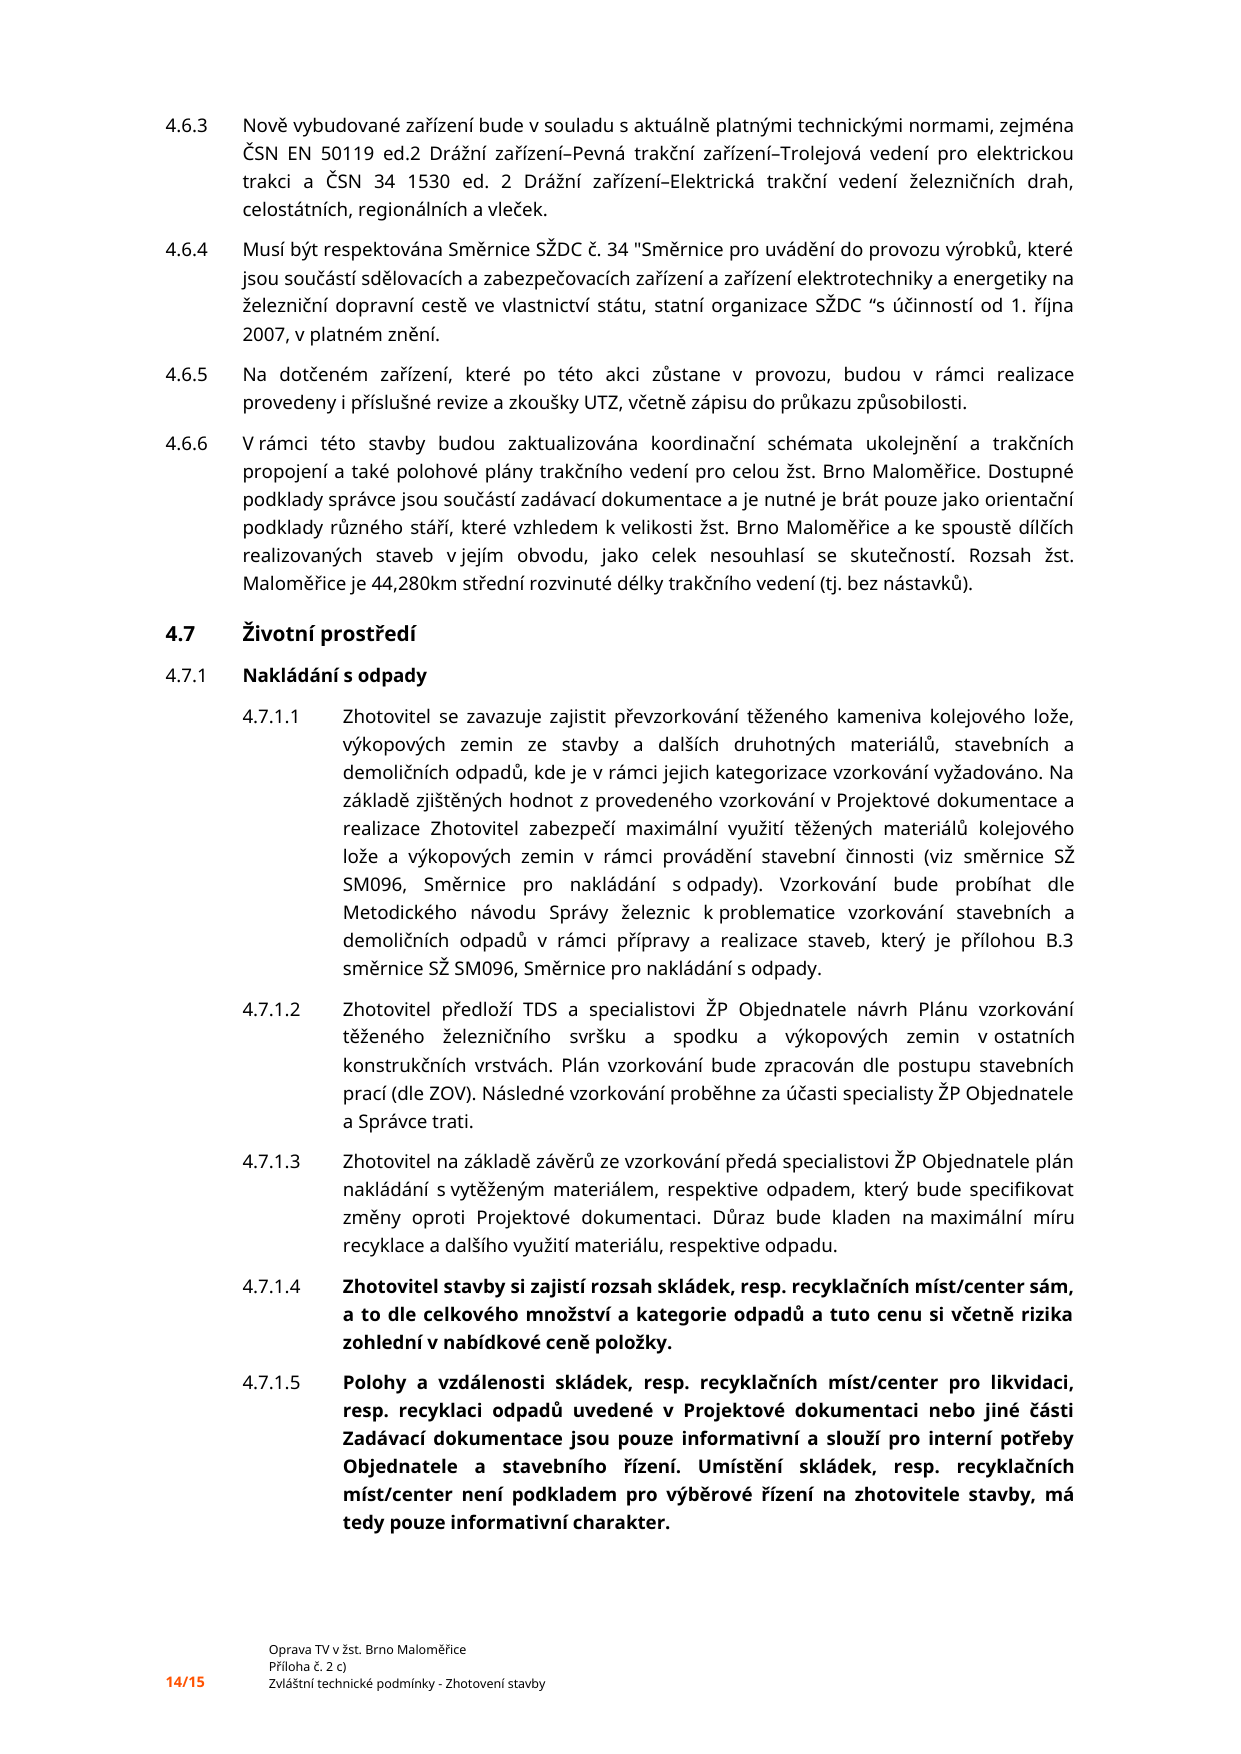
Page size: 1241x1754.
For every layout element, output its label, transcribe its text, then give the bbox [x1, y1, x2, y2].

text Nově vybudované zařízení bude v souladu s aktuálně platnými technickými normami, zejména ČSN EN 50119 ed.2 Drážní zařízení–Pevná trakční zařízení–Trolejová vedení pro elektrickou trakci a ČSN 34 1530 ed. 2 Drážní zařízení–Elektrická trakční vedení železničních drah, celostátních, regionálních a vleček. [165, 112, 1075, 222]
text Zhotovitel stavby si zajistí rozsah skládek, resp. recyklačních míst/center sám, a to dle celkového množství a kategorie odpadů a tuto cenu si včetně rizika zohlední v nabídkové ceně položky. [242, 1273, 1075, 1354]
text Zhotovitel se zavazuje zajistit převzorkování těženého kameniva kolejového lože, výkopových zemin ze stavby a dalších druhotných materiálů, stavebních a demoličních odpadů, kde je v rámci jejich kategorizace vzorkování vyžadováno. Na základě zjištěných hodnot z provedeného vzorkování v Projektové dokumentace a realizace Zhotovitel zabezpečí maximální využití těžených materiálů kolejového lože a výkopových zemin v rámci provádění stavební činnosti (viz směrnice SŽ SM096, Směrnice pro nakládání s odpady). Vzorkování bude probíhat dle Metodického návodu Správy železnic k problematice vzorkování stavebních a demoličních odpadů v rámci přípravy a realizace staveb, který je přílohou B.3 směrnice SŽ SM096, Směrnice pro nakládání s odpady. [242, 703, 1075, 981]
text Polohy a vzdálenosti skládek, resp. recyklačních míst/center pro likvidaci, resp. recyklaci odpadů uvedené v Projektové dokumentaci nebo jiné části Zadávací dokumentace jsou pouze informativní a slouží pro interní potřeby Objednatele a stavebního řízení. Umístění skládek, resp. recyklačních míst/center není podkladem pro výběrové řízení na zhotovitele stavby, má tedy pouze informativní charakter. [242, 1369, 1075, 1535]
text Zhotovitel na základě závěrů ze vzorkování předá specialistovi ŽP Objednatele plán nakládání s vytěženým materiálem, respektive odpadem, který bude specifikovat změny oproti Projektové dokumentaci. Důraz bude kladen na maximální míru recyklace a dalšího využití materiálu, respektive odpadu. [242, 1148, 1075, 1258]
text Životní prostředí [165, 619, 1075, 647]
text V rámci této stavby budou zaktualizována koordinační schémata ukolejnění a trakčních propojení a také polohové plány trakčního vedení pro celou žst. Brno Maloměřice. Dostupné podklady správce jsou součástí zadávací dokumentace a je nutné je brát pouze jako orientační podklady různého stáří, které vzhledem k velikosti žst. Brno Maloměřice a ke spoustě dílčích realizovaných staveb v jejím obvodu, jako celek nesouhlasí se skutečností. Rozsah žst. Maloměřice je 44,280km střední rozvinuté délky trakčního vedení (tj. bez nástavků). [165, 430, 1075, 596]
text Musí být respektována Směrnice SŽDC č. 34 "Směrnice pro uvádění do provozu výrobků, které jsou součástí sdělovacích a zabezpečovacích zařízení a zařízení elektrotechniky a energetiky na železniční dopravní cestě ve vlastnictví státu, statní organizace SŽDC “s účinností od 1. října 2007, v platném znění. [165, 237, 1075, 346]
text Nakládání s odpady [165, 663, 1075, 688]
text Zhotovitel předloží TDS a specialistovi ŽP Objednatele návrh Plánu vzorkování těženého železničního svršku a spodku a výkopových zemin v ostatních konstrukčních vrstvách. Plán vzorkování bude zpracován dle postupu stavebních prací (dle ZOV). Následné vzorkování proběhne za účasti specialisty ŽP Objednatele a Správce trati. [242, 996, 1075, 1133]
text Na dotčeném zařízení, které po této akci zůstane v provozu, budou v rámci realizace provedeny i příslušné revize a zkoušky UTZ, včetně zápisu do průkazu způsobilosti. [165, 361, 1075, 415]
